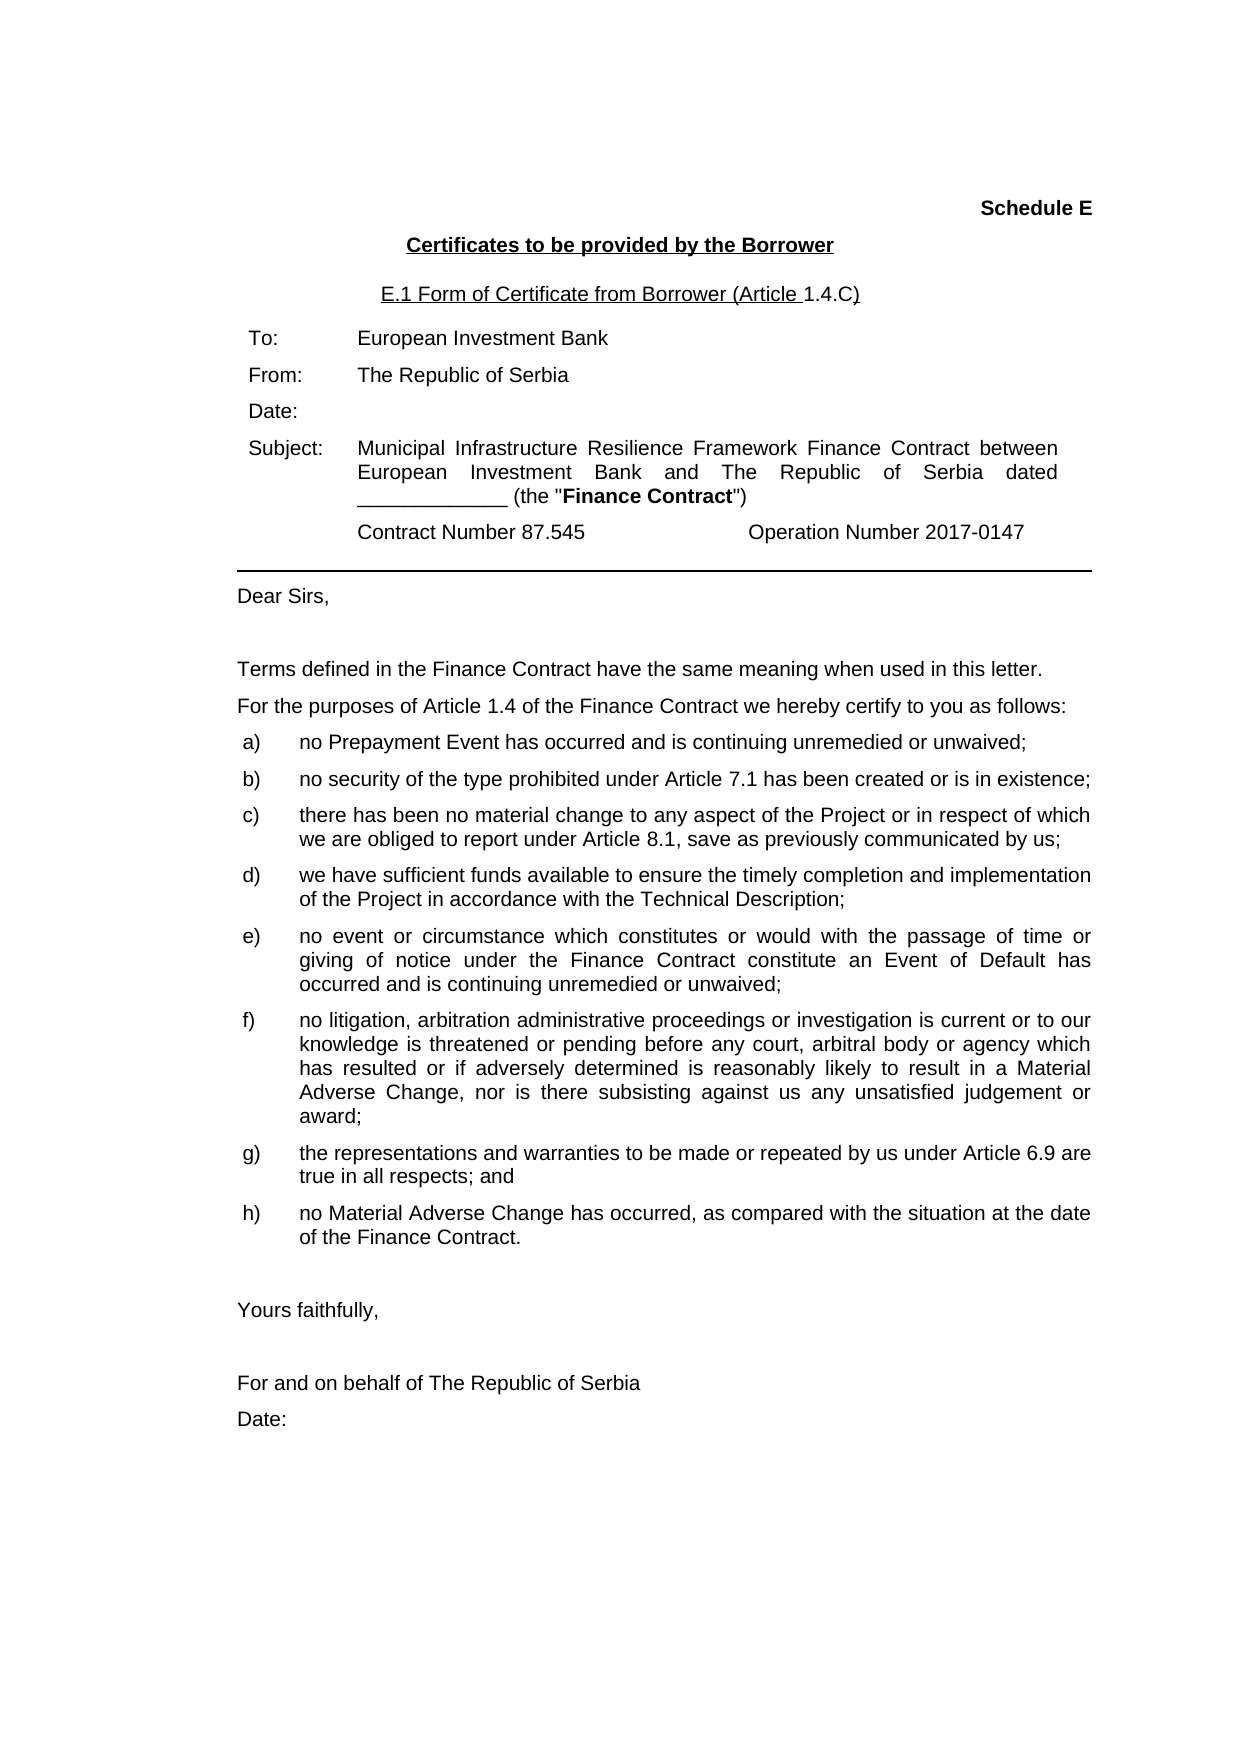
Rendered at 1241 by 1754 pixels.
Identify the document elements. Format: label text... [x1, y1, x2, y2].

text Certificates to be provided by the Borrower [148, 232, 1092, 256]
text Schedule E [148, 196, 1092, 220]
text For the purposes of Article 1.4 of the Finance Contract we hereby certify to you as follows: [237, 693, 1092, 717]
list the representations and warranties to be made or repeated by us under Article 6.9 are true in all respects; and [242, 1140, 1092, 1188]
text Dear Sirs, [237, 584, 1092, 608]
text For and on behalf of The Republic of Serbia [237, 1371, 1092, 1394]
text Terms defined in the Finance Contract have the same meaning when used in this letter. [237, 657, 1092, 681]
list there has been no material change to any aspect of the Project or in respect of which we are obliged to report under Article 8.1, save as previously communicated by us; [242, 803, 1092, 851]
list no Prepayment Event has occurred and is continuing unremedied or unwaived; [242, 730, 1092, 754]
text Yours faithfully, [237, 1298, 1092, 1322]
text Date: [237, 1407, 1092, 1431]
list no litigation, arbitration administrative proceedings or investigation is current or to our knowledge is threatened or pending before any court, arbitral body or agency which has resulted or if adversely determined is reasonably likely to result in a Material Adverse Change, nor is there subsisting against us any unsatisfied judgement or award; [242, 1008, 1092, 1128]
list we have sufficient funds available to ensure the timely completion and implementation of the Project in accordance with the Technical Description; [242, 863, 1092, 911]
list no event or circumstance which constitutes or would with the passage of time or giving of notice under the Finance Contract constitute an Event of Default has occurred and is continuing unremedied or unwaived; [242, 924, 1092, 996]
text E.1 Form of Certificate from Borrower (Article 1.4.C) [148, 281, 1092, 305]
list no Material Adverse Change has occurred, as compared with the situation at the date of the Finance Contract. [242, 1201, 1092, 1249]
list no security of the type prohibited under Article 7.1 has been created or is in existence; [242, 766, 1092, 790]
table_header [226, 326, 1104, 544]
